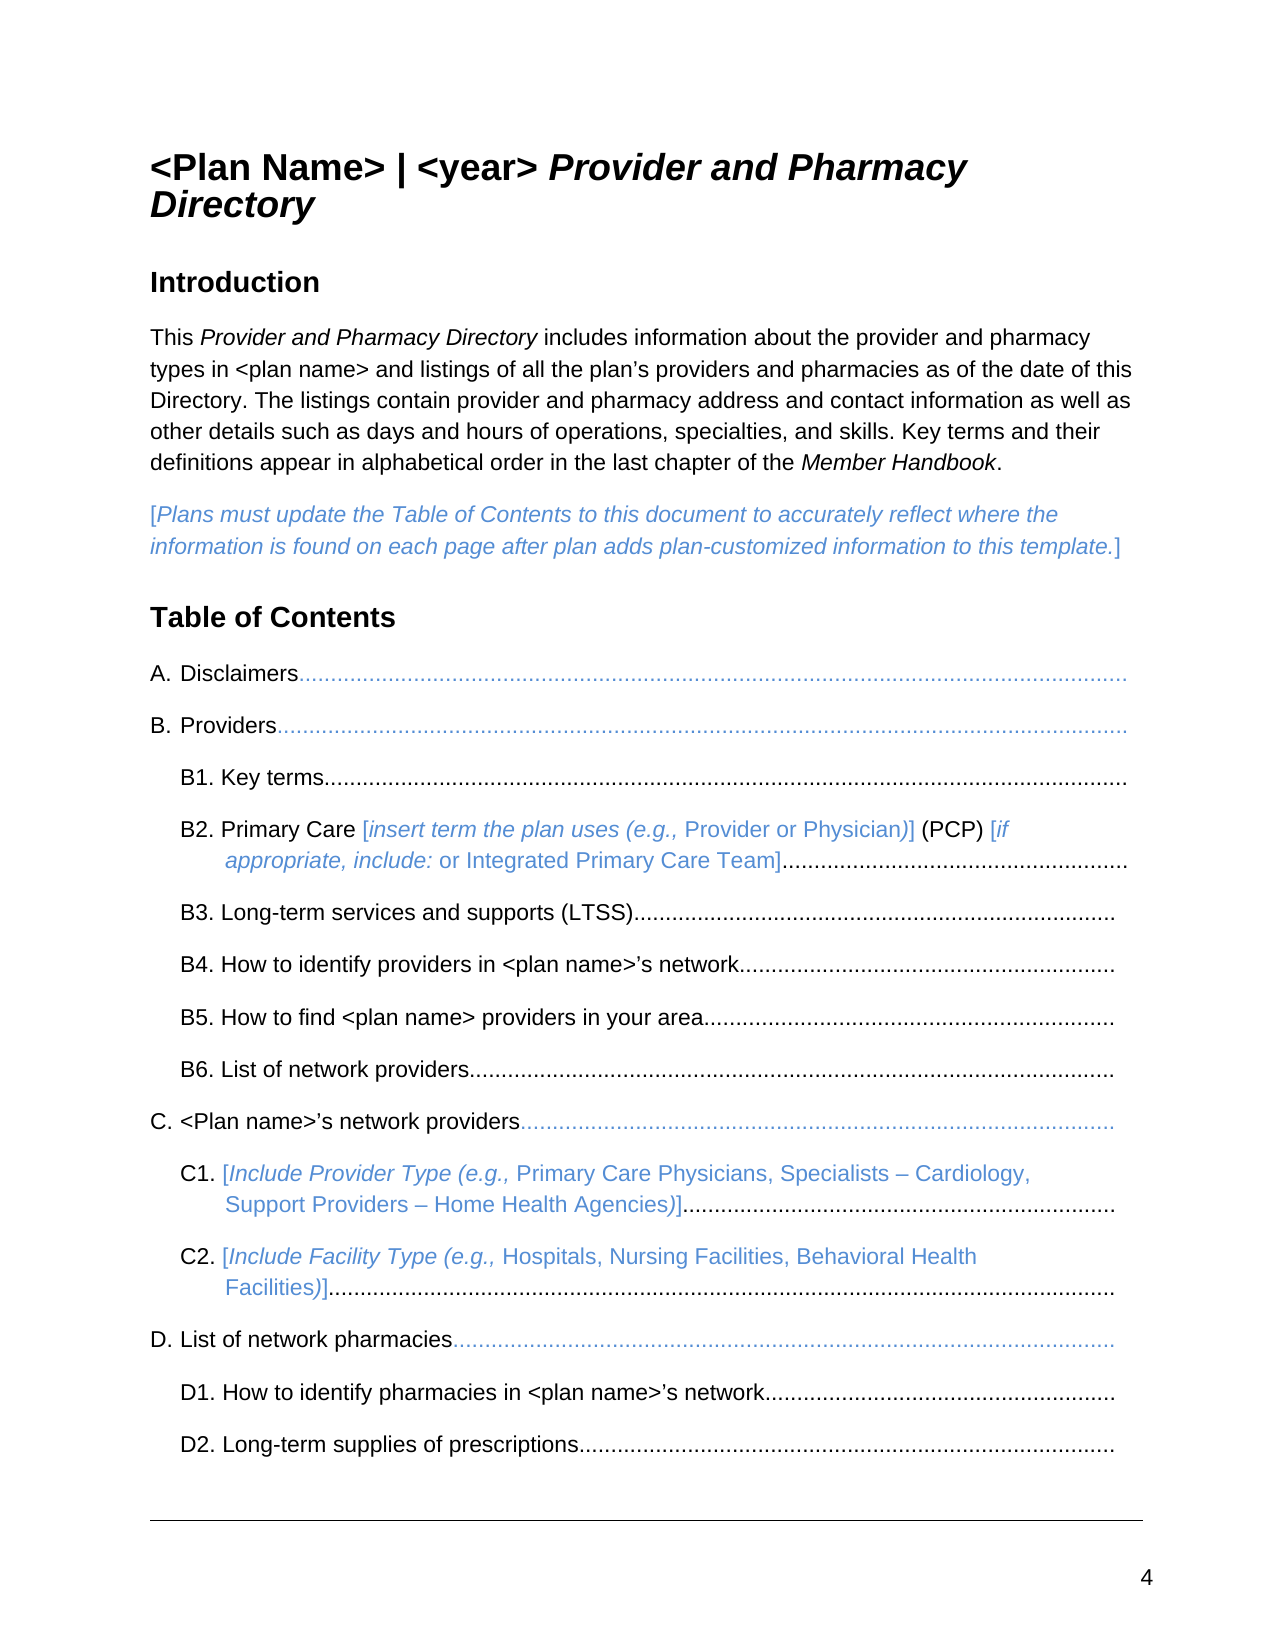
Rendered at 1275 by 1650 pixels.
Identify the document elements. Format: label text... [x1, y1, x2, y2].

text Introduction [150, 262, 1143, 300]
title <Plan Name> | <year> Provider and Pharmacy Directory [150, 150, 1143, 225]
text Table of Contents [150, 598, 1143, 635]
text [Plans must update the Table of Contents to this document to accurately reflect where the information is found on each page after plan adds plan-customized information to this template.] [150, 498, 1143, 560]
text This Provider and Pharmacy Directory includes information about the provider and pharmacy types in <plan name> and listings of all the plan’s providers and pharmacies as of the date of this Directory. The listings contain provider and pharmacy address and contact information as well as other details such as days and hours of operations, specialties, and skills. Key terms and their definitions appear in alphabetical order in the last chapter of the Member Handbook. [150, 321, 1143, 477]
